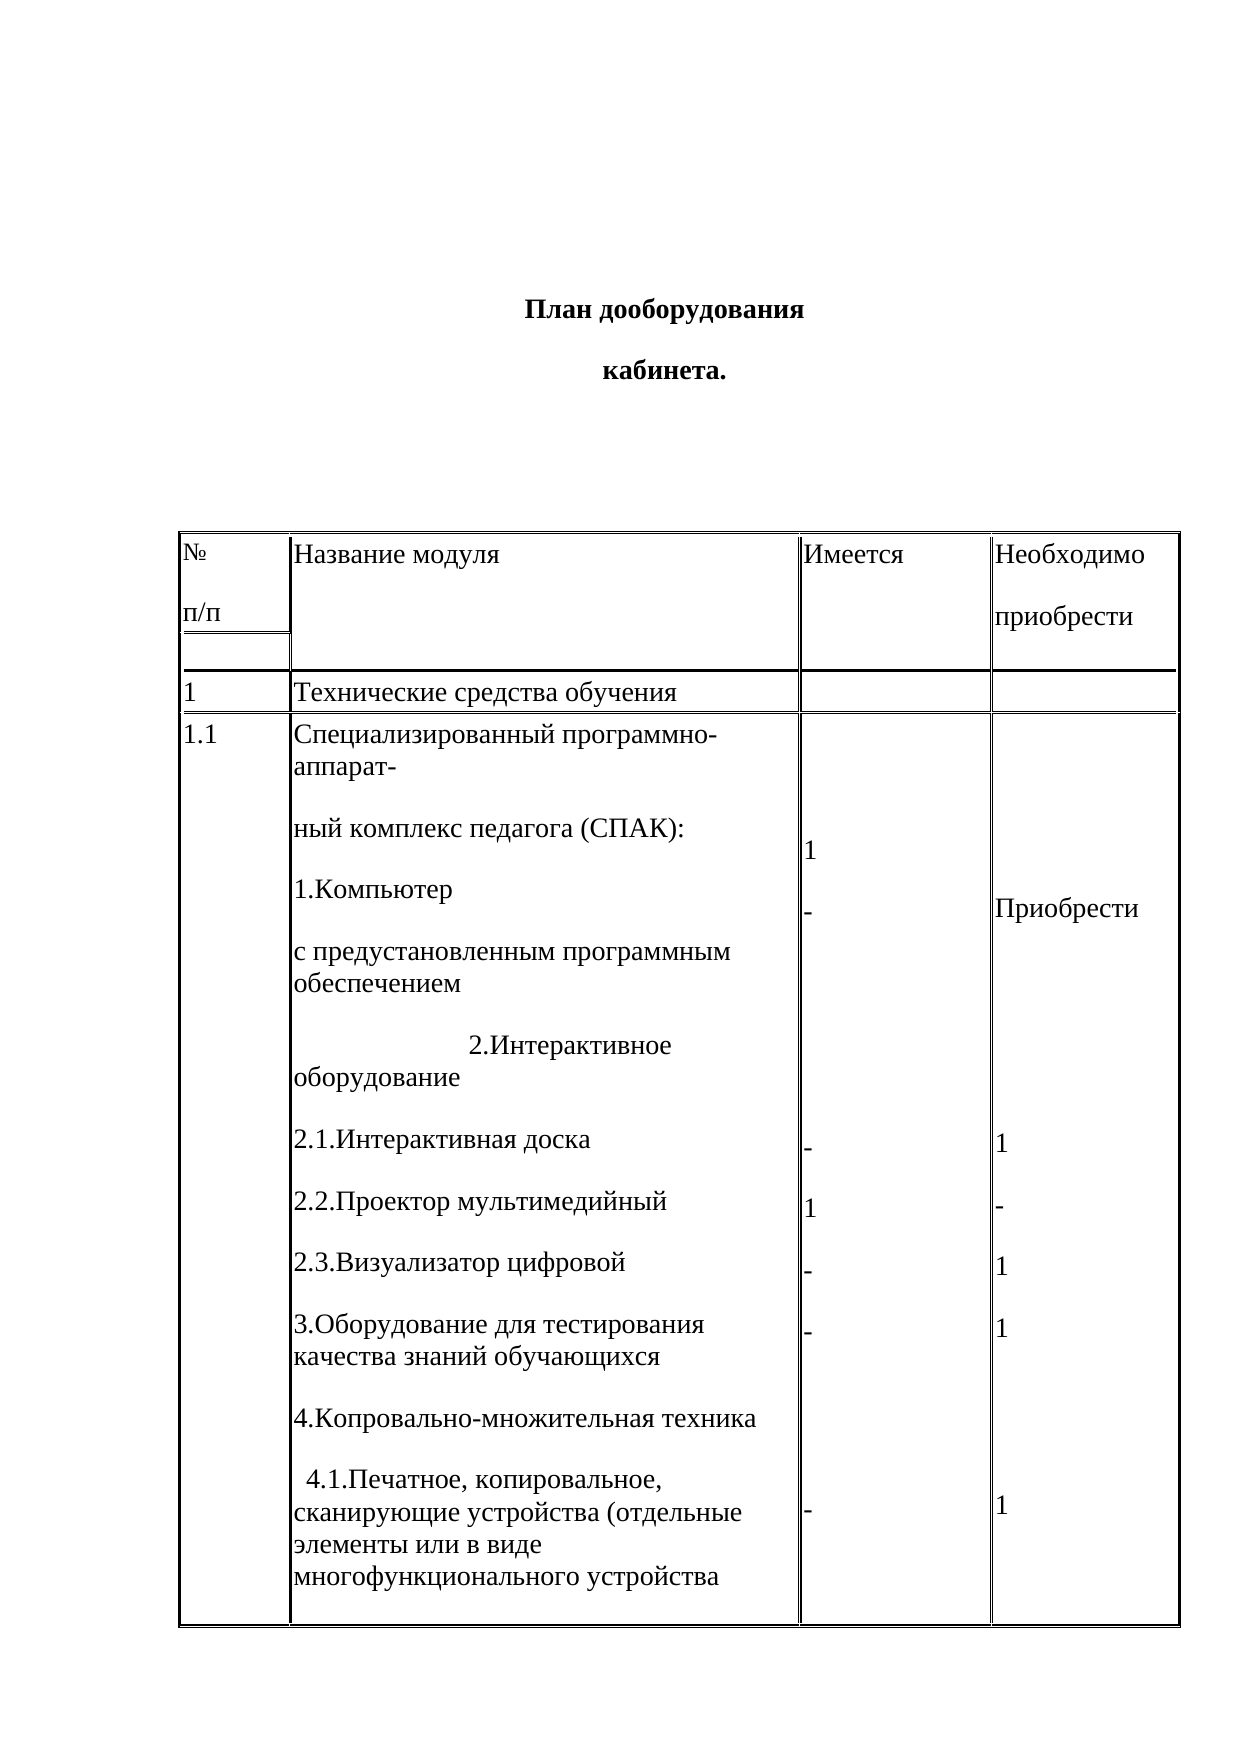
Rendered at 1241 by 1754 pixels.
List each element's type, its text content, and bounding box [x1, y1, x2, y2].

table_cell Технические средства обучения [292, 672, 798, 711]
table_cell [180, 631, 290, 669]
table_header Имеется [800, 534, 991, 669]
table_cell 1.1 [180, 711, 290, 1624]
table_header Название модуля [290, 532, 800, 669]
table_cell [991, 711, 1179, 1624]
table_cell [802, 672, 990, 711]
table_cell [290, 711, 800, 1624]
table_cell [993, 669, 1178, 711]
text План дооборудования [177, 292, 1152, 324]
table_cell 1 - - 1 - - - - - - [800, 714, 991, 1624]
table_header Необходимо приобрести [991, 534, 1178, 669]
table_header № п/п [180, 532, 290, 631]
table_cell 1 [181, 669, 289, 711]
text кабинета. [177, 353, 1152, 386]
